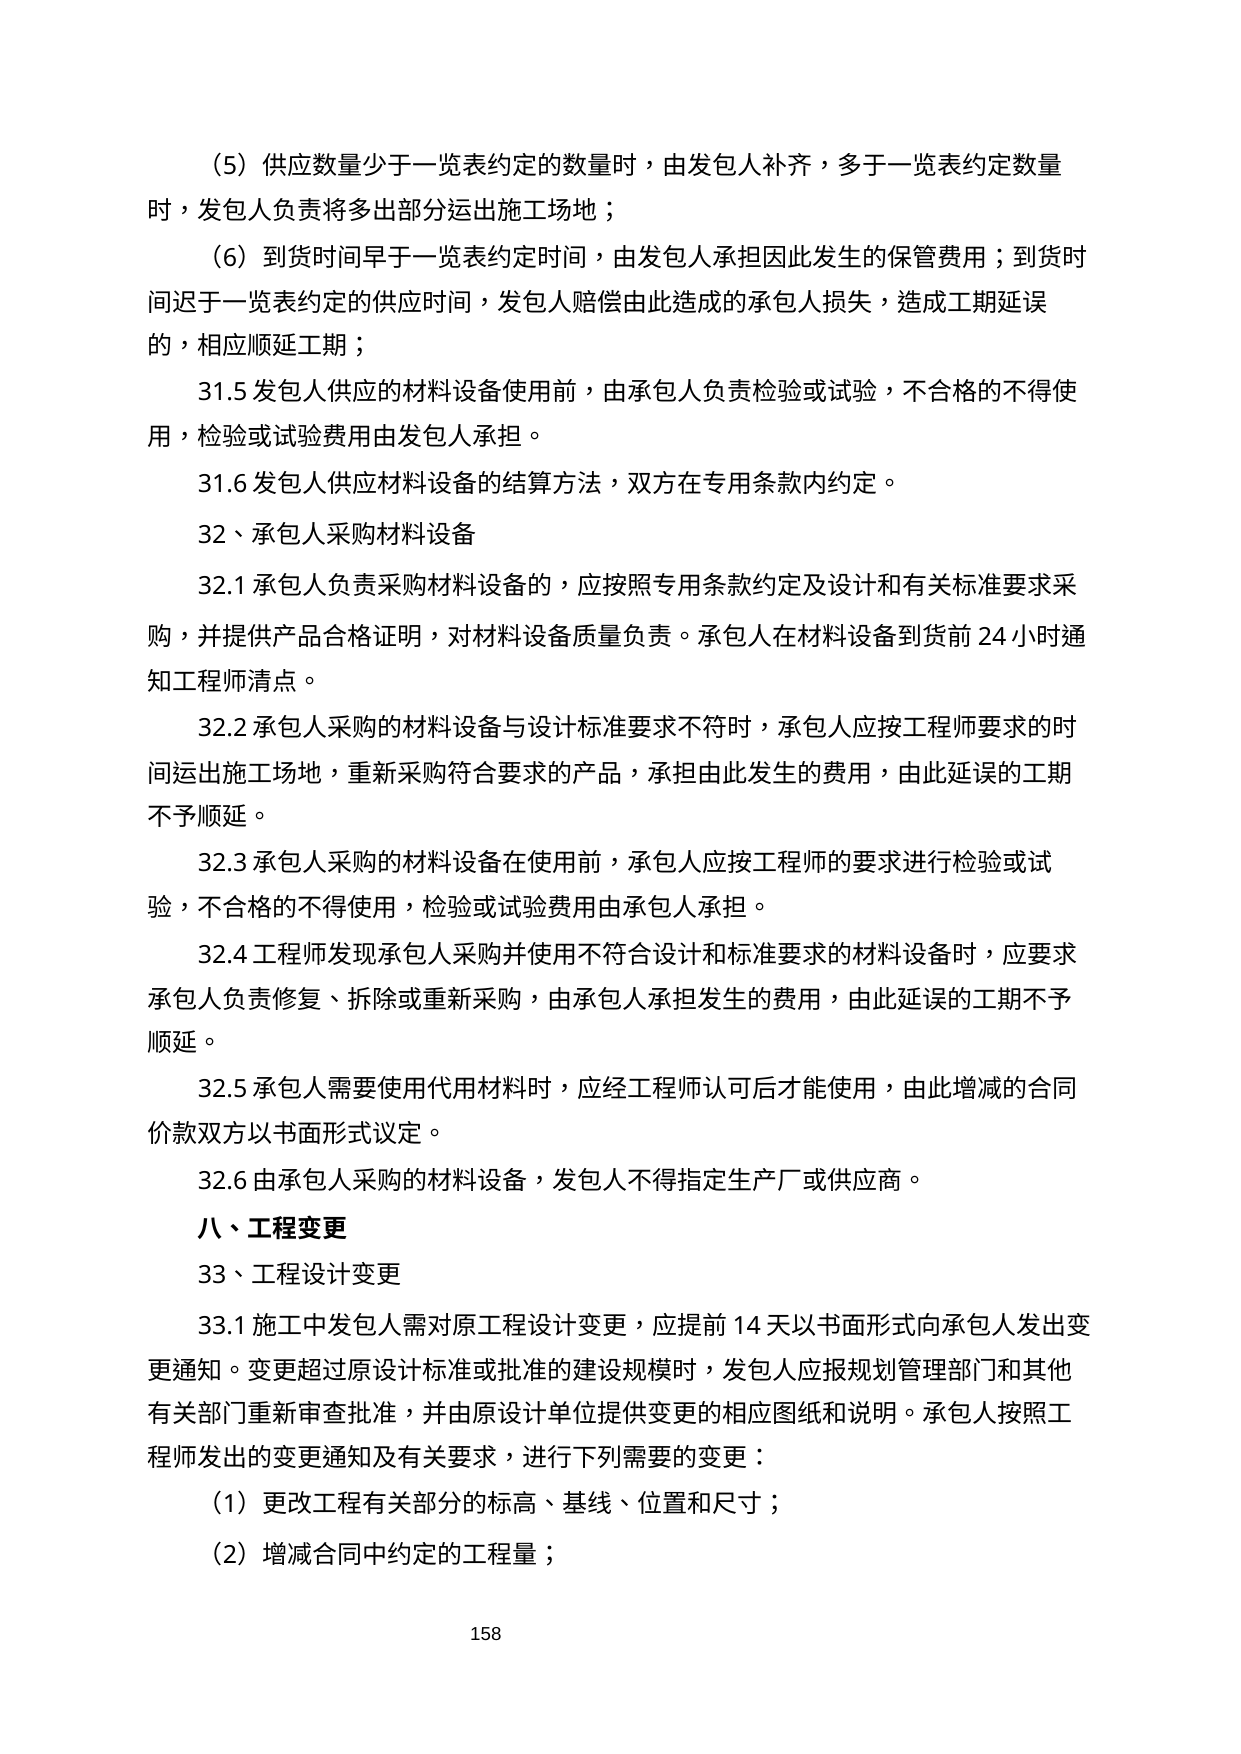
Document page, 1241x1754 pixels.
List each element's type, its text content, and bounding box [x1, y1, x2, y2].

text 32.4工程师发现承包人采购并使用不符合设计和标准要求的材料设备时，应要求承包人负责修复、拆除或重新采购，由承包人承担发生的费用，由此延误的工期不予顺延。 [148, 936, 1093, 1057]
text 32.1承包人负责采购材料设备的，应按照专用条款约定及设计和有关标准要求采购，并提供产品合格证明，对材料设备质量负责。承包人在材料设备到货前24小时通知工程师清点。 [148, 567, 1093, 696]
text 33.1施工中发包人需对原工程设计变更，应提前14天以书面形式向承包人发出变更通知。变更超过原设计标准或批准的建设规模时，发包人应报规划管理部门和其他有关部门重新审查批准，并由原设计单位提供变更的相应图纸和说明。承包人按照工程师发出的变更通知及有关要求，进行下列需要的变更： [148, 1308, 1093, 1471]
text （2）增减合同中约定的工程量； [148, 1537, 1093, 1571]
text 31.6发包人供应材料设备的结算方法，双方在专用条款内约定。 [148, 465, 1093, 499]
text （1）更改工程有关部分的标高、基线、位置和尺寸； [148, 1486, 1093, 1520]
text 32.5承包人需要使用代用材料时，应经工程师认可后才能使用，由此增减的合同价款双方以书面形式议定。 [148, 1071, 1093, 1148]
text 八、工程变更 [148, 1214, 1093, 1242]
text 31.5发包人供应的材料设备使用前，由承包人负责检验或试验，不合格的不得使用，检验或试验费用由发包人承担。 [148, 374, 1093, 451]
text （5）供应数量少于一览表约定的数量时，由发包人补齐，多于一览表约定数量时，发包人负责将多出部分运出施工场地； [148, 148, 1093, 225]
text （6）到货时间早于一览表约定时间，由发包人承担因此发生的保管费用；到货时间迟于一览表约定的供应时间，发包人赔偿由此造成的承包人损失，造成工期延误的，相应顺延工期； [148, 239, 1093, 359]
text 32.3承包人采购的材料设备在使用前，承包人应按工程师的要求进行检验或试验，不合格的不得使用，检验或试验费用由承包人承担。 [148, 845, 1093, 922]
text 32、承包人采购材料设备 [148, 516, 1093, 551]
text 32.2承包人采购的材料设备与设计标准要求不符时，承包人应按工程师要求的时间运出施工场地，重新采购符合要求的产品，承担由此发生的费用，由此延误的工期不予顺延。 [148, 710, 1093, 830]
text 33、工程设计变更 [148, 1257, 1093, 1291]
text 32.6由承包人采购的材料设备，发包人不得指定生产厂或供应商。 [148, 1163, 1093, 1197]
